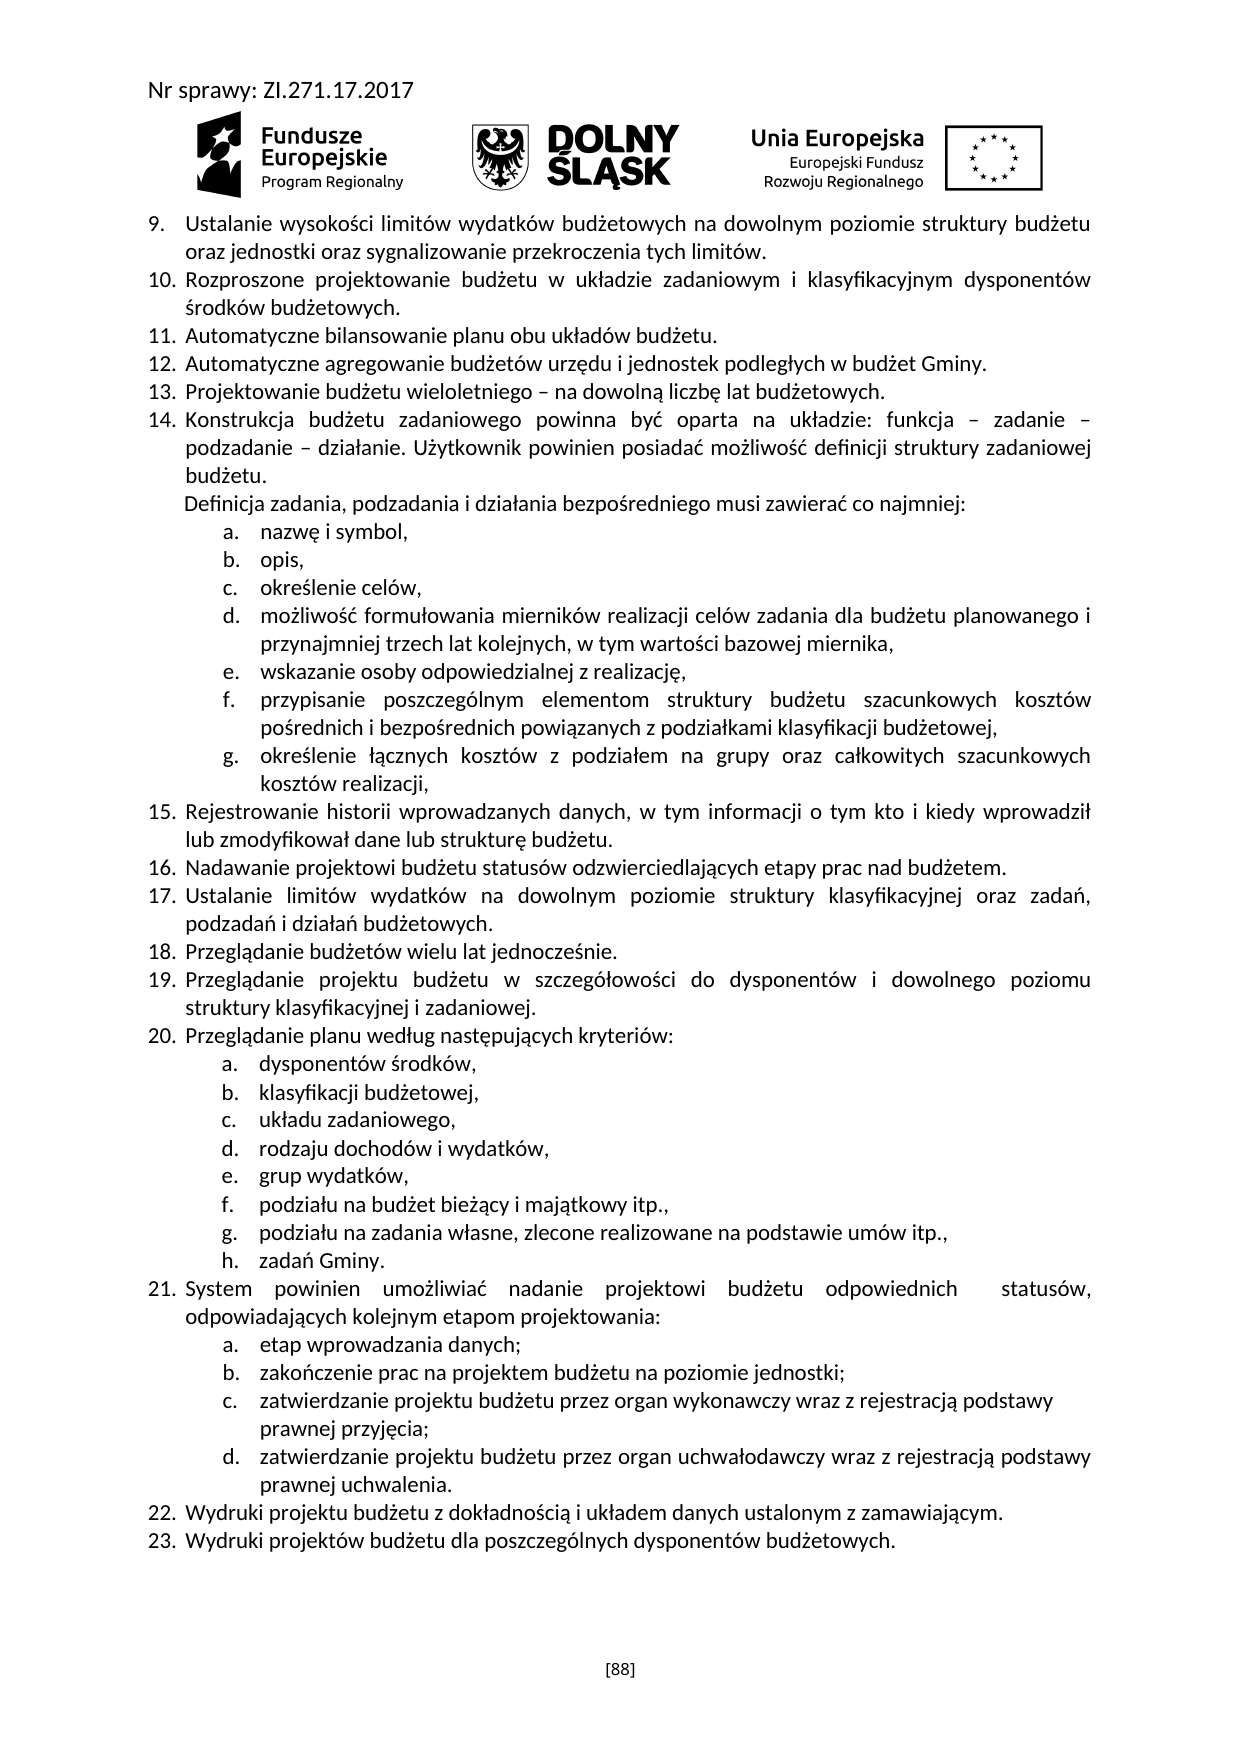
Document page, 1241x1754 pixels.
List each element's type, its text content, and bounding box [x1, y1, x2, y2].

list zakończenie prac na projektem budżetu na poziomie jednostki; [222, 1358, 1085, 1386]
list rodzaju dochodów i wydatków, [221, 1134, 1093, 1162]
list Konstrukcja budżetu zadaniowego powinna być oparta na układzie: funkcja – zadanie – podzadanie – działanie. Użytkownik powinien posiadać możliwość definicji struktury zadaniowej budżetu. [148, 405, 1093, 489]
list Automatyczne agregowanie budżetów urzędu i jednostek podległych w budżet Gminy. [148, 349, 1093, 377]
list Przeglądanie projektu budżetu w szczegółowości do dysponentów i dowolnego poziomu struktury klasyfikacyjnej i zadaniowej. [148, 966, 1093, 1022]
list Ustalanie wysokości limitów wydatków budżetowych na dowolnym poziomie struktury budżetu oraz jednostki oraz sygnalizowanie przekroczenia tych limitów. [148, 209, 1093, 265]
list nazwę i symbol, [223, 517, 1093, 545]
list Projektowanie budżetu wieloletniego – na dowolną liczbę lat budżetowych. [148, 377, 1093, 405]
list Przeglądanie budżetów wielu lat jednocześnie. [148, 937, 1093, 966]
list podziału na budżet bieżący i majątkowy itp., [221, 1190, 1093, 1218]
list etap wprowadzania danych; [222, 1330, 1085, 1358]
list możliwość formułowania mierników realizacji celów zadania dla budżetu planowanego i przynajmniej trzech lat kolejnych, w tym wartości bazowej miernika, [223, 601, 1093, 657]
list Przeglądanie planu według następujących kryteriów: [148, 1022, 1093, 1049]
list opis, [223, 545, 1093, 573]
list Rozproszone projektowanie budżetu w układzie zadaniowym i klasyfikacyjnym dysponentów środków budżetowych. [148, 265, 1093, 321]
list grup wydatków, [221, 1162, 1093, 1190]
list określenie celów, [223, 573, 1093, 601]
list układu zadaniowego, [221, 1106, 1093, 1134]
list System powinien umożliwiać nadanie projektowi budżetu odpowiednich statusów, odpowiadających kolejnym etapom projektowania: [148, 1274, 1093, 1330]
list Ustalanie limitów wydatków na dowolnym poziomie struktury klasyfikacyjnej oraz zadań, podzadań i działań budżetowych. [148, 881, 1093, 937]
list zatwierdzanie projektu budżetu przez organ wykonawczy wraz z rejestracją podstawy prawnej przyjęcia; [222, 1386, 1085, 1442]
list zatwierdzanie projektu budżetu przez organ uchwałodawczy wraz z rejestracją podstawy prawnej uchwalenia. [222, 1442, 1093, 1498]
list Wydruki projektów budżetu dla poszczególnych dysponentów budżetowych. [148, 1526, 1093, 1554]
list dysponentów środków, [221, 1049, 1093, 1078]
list wskazanie osoby odpowiedzialnej z realizację, [223, 657, 1093, 685]
list Wydruki projektu budżetu z dokładnością i układem danych ustalonym z zamawiającym. [148, 1498, 1093, 1526]
list określenie łącznych kosztów z podziałem na grupy oraz całkowitych szacunkowych kosztów realizacji, [223, 741, 1093, 797]
list Nadawanie projektowi budżetu statusów odzwierciedlających etapy prac nad budżetem. [148, 853, 1093, 881]
text Definicja zadania, podzadania i działania bezpośredniego musi zawierać co najmniej: [184, 489, 1093, 517]
picture [197, 104, 1043, 209]
list zadań Gminy. [221, 1246, 1093, 1274]
list Rejestrowanie historii wprowadzanych danych, w tym informacji o tym kto i kiedy wprowadził lub zmodyfikował dane lub strukturę budżetu. [148, 797, 1093, 853]
list Automatyczne bilansowanie planu obu układów budżetu. [148, 321, 1093, 349]
list klasyfikacji budżetowej, [221, 1078, 1093, 1106]
list przypisanie poszczególnym elementom struktury budżetu szacunkowych kosztów pośrednich i bezpośrednich powiązanych z podziałkami klasyfikacji budżetowej, [223, 685, 1093, 741]
list podziału na zadania własne, zlecone realizowane na podstawie umów itp., [221, 1218, 1093, 1246]
